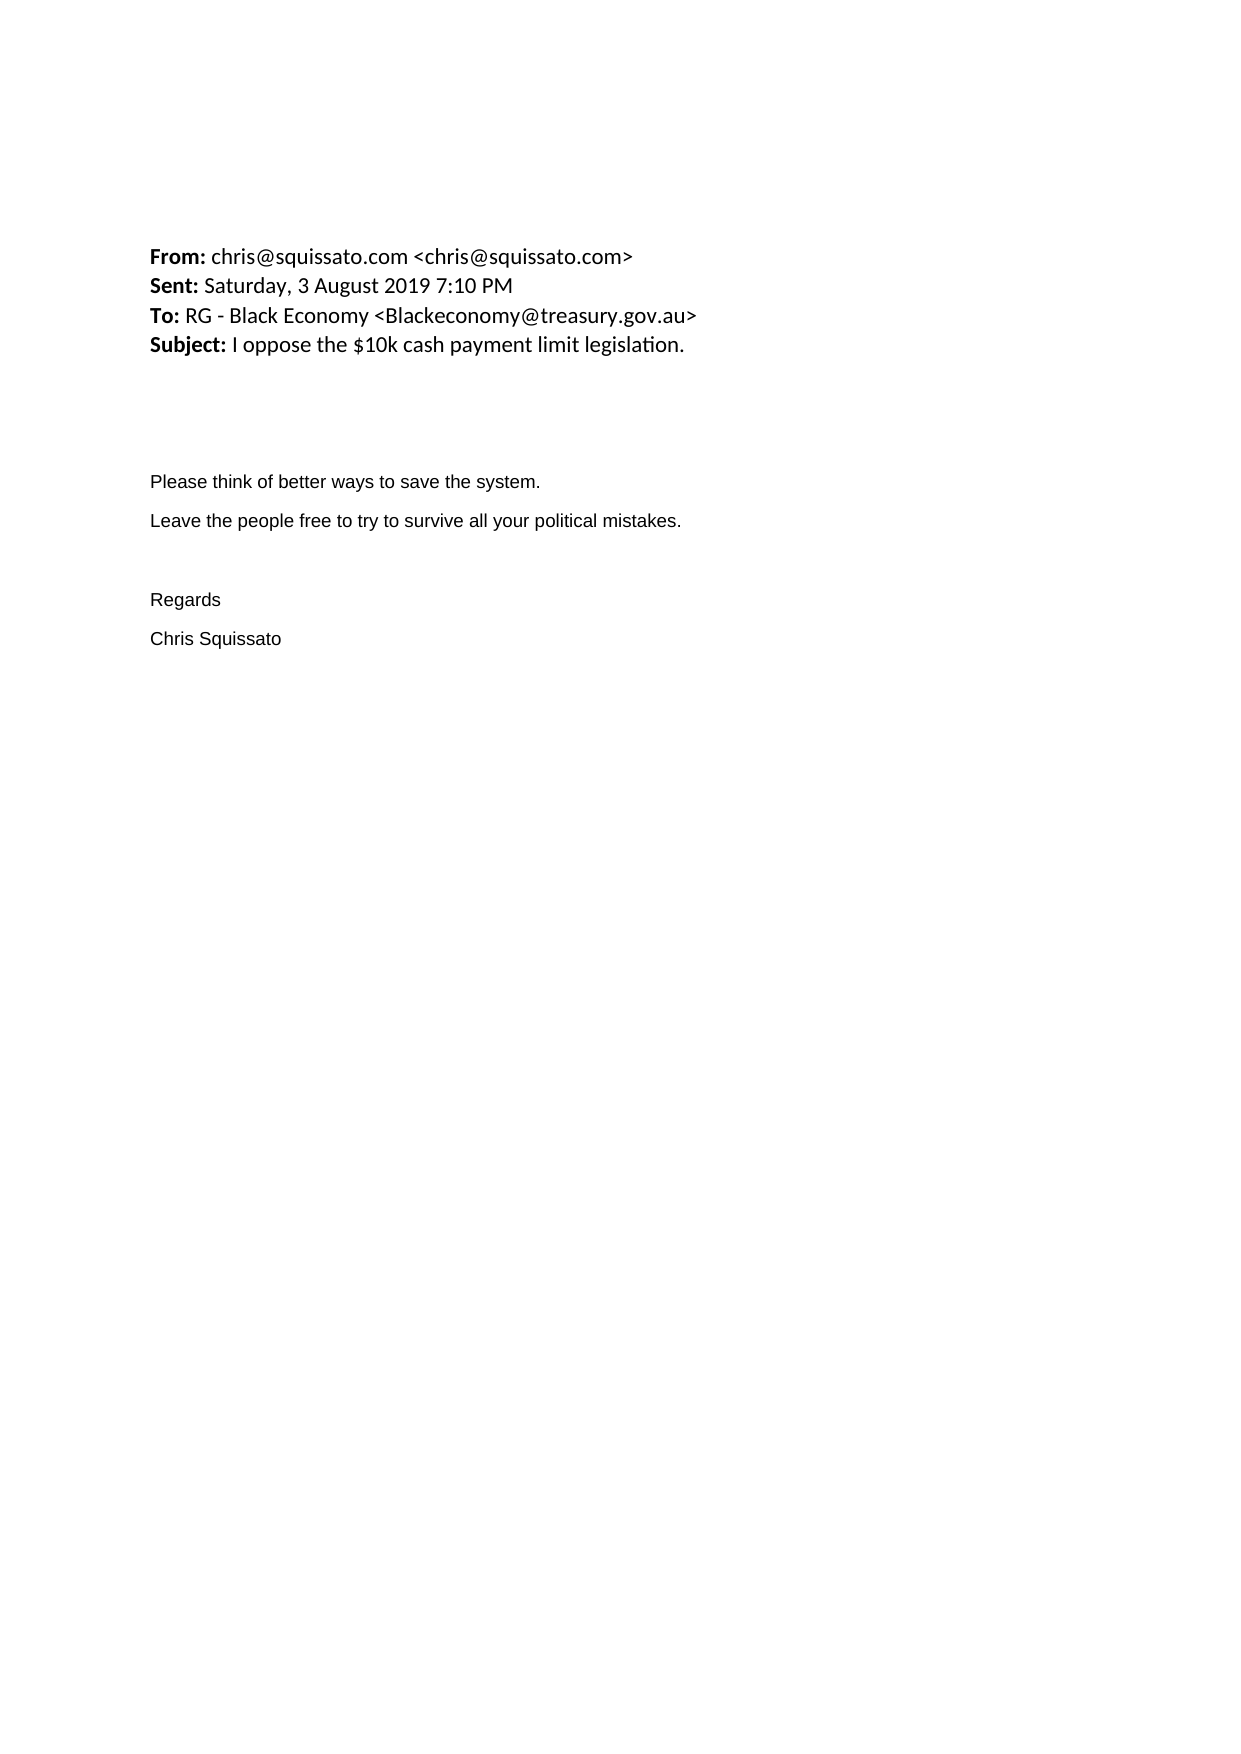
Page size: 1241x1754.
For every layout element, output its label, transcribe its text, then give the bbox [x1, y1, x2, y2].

text Please think of better ways to save the system. [150, 471, 1090, 492]
text From: chris@squissato.com <chris@squissato.com> Sent: Saturday, 3 August 2019 7:10 PM To: RG - Black Economy <Blackeconomy@treasury.gov.au> Subject: I oppose the $10k cash payment limit legislation. [150, 242, 1090, 358]
text Regards [150, 588, 1090, 610]
text Leave the people free to try to survive all your political mistakes. [150, 510, 1090, 531]
text Chris Squissato [150, 628, 1090, 649]
